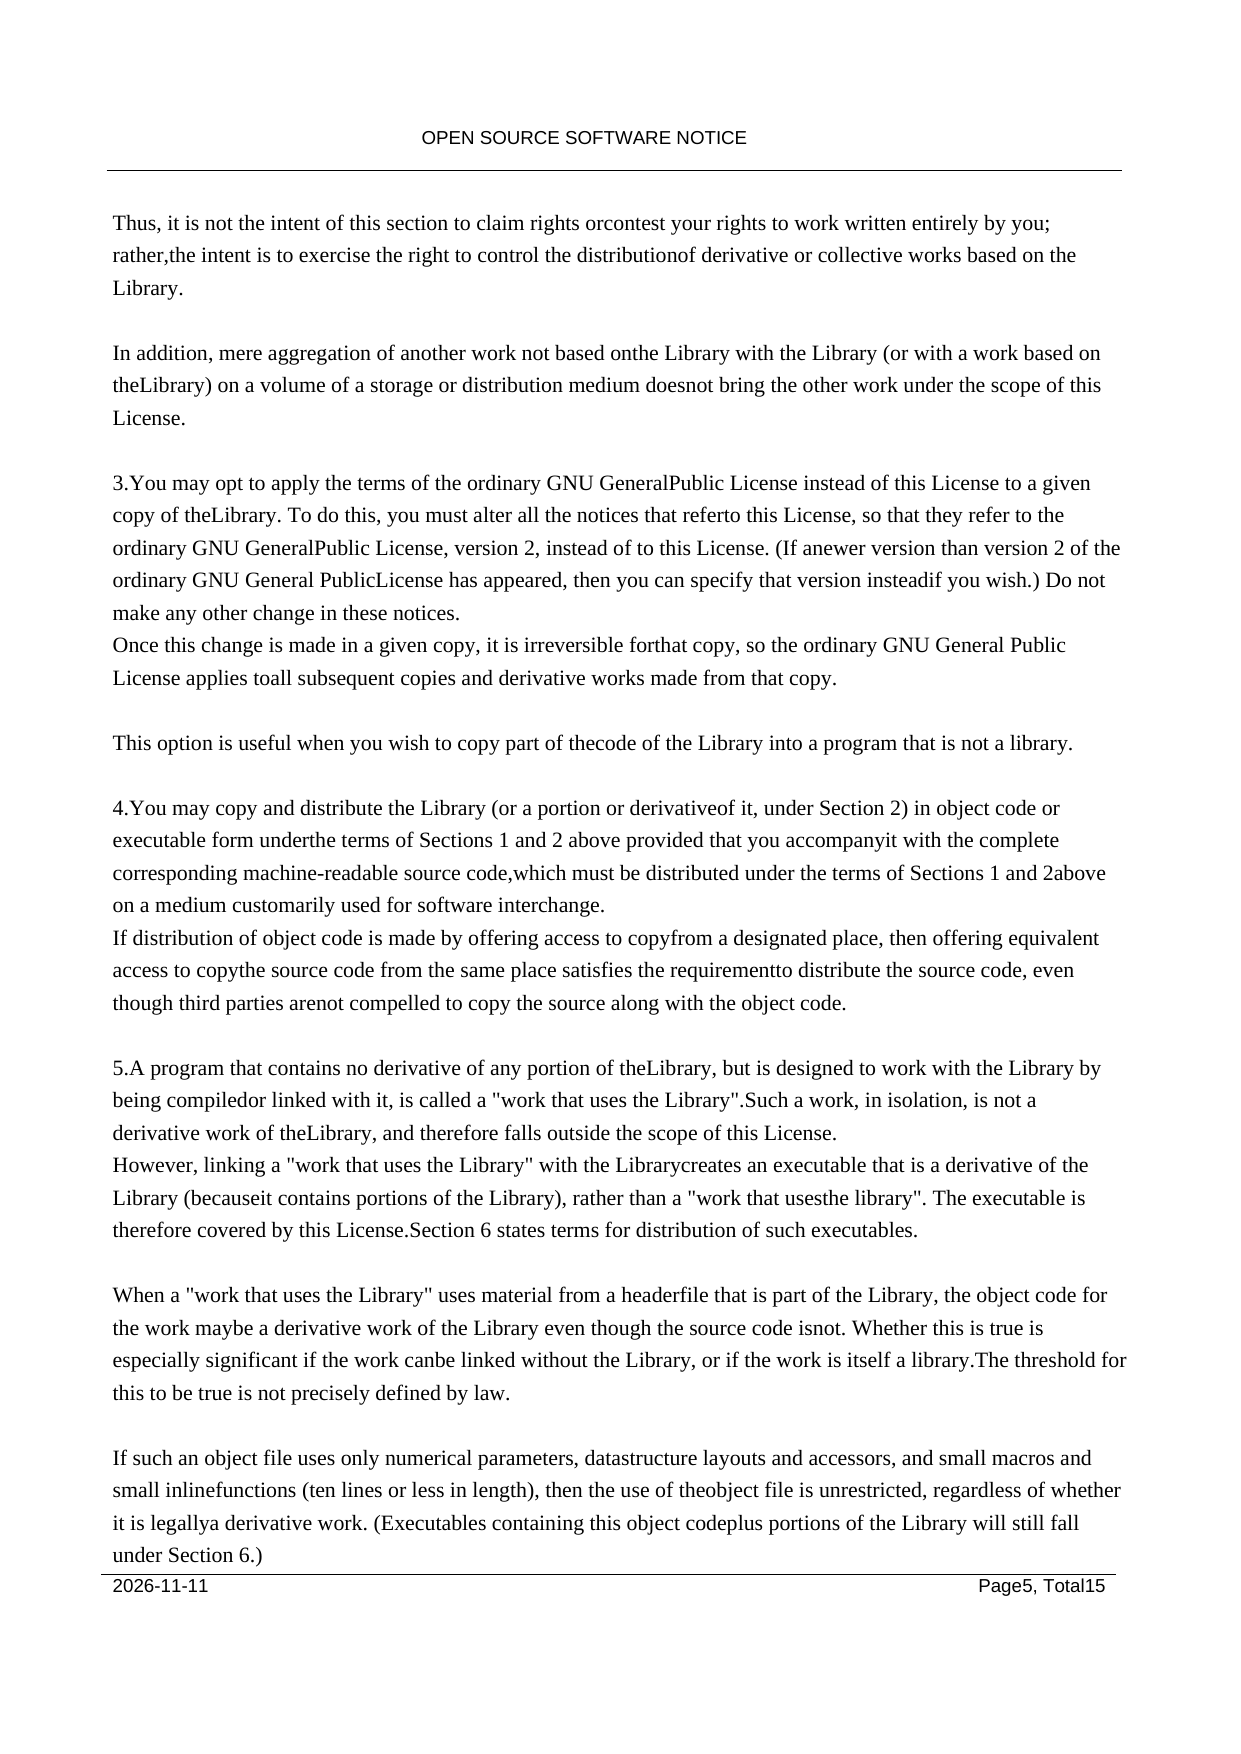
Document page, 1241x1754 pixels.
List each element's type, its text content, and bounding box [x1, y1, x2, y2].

text In addition, mere aggregation of another work not based onthe Library with the Library (or with a work based on theLibrary) on a volume of a storage or distribution medium doesnot bring the other work under the scope of this License. [112, 336, 1128, 434]
text However, linking a "work that uses the Library" with the Librarycreates an executable that is a derivative of the Library (becauseit contains portions of the Library), rather than a "work that usesthe library". The executable is therefore covered by this License.Section 6 states terms for distribution of such executables. [112, 1149, 1128, 1246]
text 3.You may opt to apply the terms of the ordinary GNU GeneralPublic License instead of this License to a given copy of theLibrary. To do this, you must alter all the notices that referto this License, so that they refer to the ordinary GNU GeneralPublic License, version 2, instead of to this License. (If anewer version than version 2 of the ordinary GNU General PublicLicense has appeared, then you can specify that version insteadif you wish.) Do not make any other change in these notices. [112, 466, 1128, 629]
text 4.You may copy and distribute the Library (or a portion or derivativeof it, under Section 2) in object code or executable form underthe terms of Sections 1 and 2 above provided that you accompanyit with the complete corresponding machine-readable source code,which must be distributed under the terms of Sections 1 and 2above on a medium customarily used for software interchange. [112, 791, 1128, 921]
text This option is useful when you wish to copy part of thecode of the Library into a program that is not a library. [112, 726, 1128, 759]
text 5.A program that contains no derivative of any portion of theLibrary, but is designed to work with the Library by being compiledor linked with it, is called a "work that uses the Library".Such a work, in isolation, is not a derivative work of theLibrary, and therefore falls outside the scope of this License. [112, 1051, 1128, 1149]
text If distribution of object code is made by offering access to copyfrom a designated place, then offering equivalent access to copythe source code from the same place satisfies the requirementto distribute the source code, even though third parties arenot compelled to copy the source along with the object code. [112, 921, 1128, 1019]
text Thus, it is not the intent of this section to claim rights orcontest your rights to work written entirely by you; rather,the intent is to exercise the right to control the distributionof derivative or collective works based on the Library. [112, 206, 1128, 304]
text Once this change is made in a given copy, it is irreversible forthat copy, so the ordinary GNU General Public License applies toall subsequent copies and derivative works made from that copy. [112, 629, 1128, 694]
text If such an object file uses only numerical parameters, datastructure layouts and accessors, and small macros and small inlinefunctions (ten lines or less in length), then the use of theobject file is unrestricted, regardless of whether it is legallya derivative work. (Executables containing this object codeplus portions of the Library will still fall under Section 6.) [112, 1441, 1128, 1571]
text When a "work that uses the Library" uses material from a headerfile that is part of the Library, the object code for the work maybe a derivative work of the Library even though the source code isnot. Whether this is true is especially significant if the work canbe linked without the Library, or if the work is itself a library.The threshold for this to be true is not precisely defined by law. [112, 1279, 1128, 1409]
